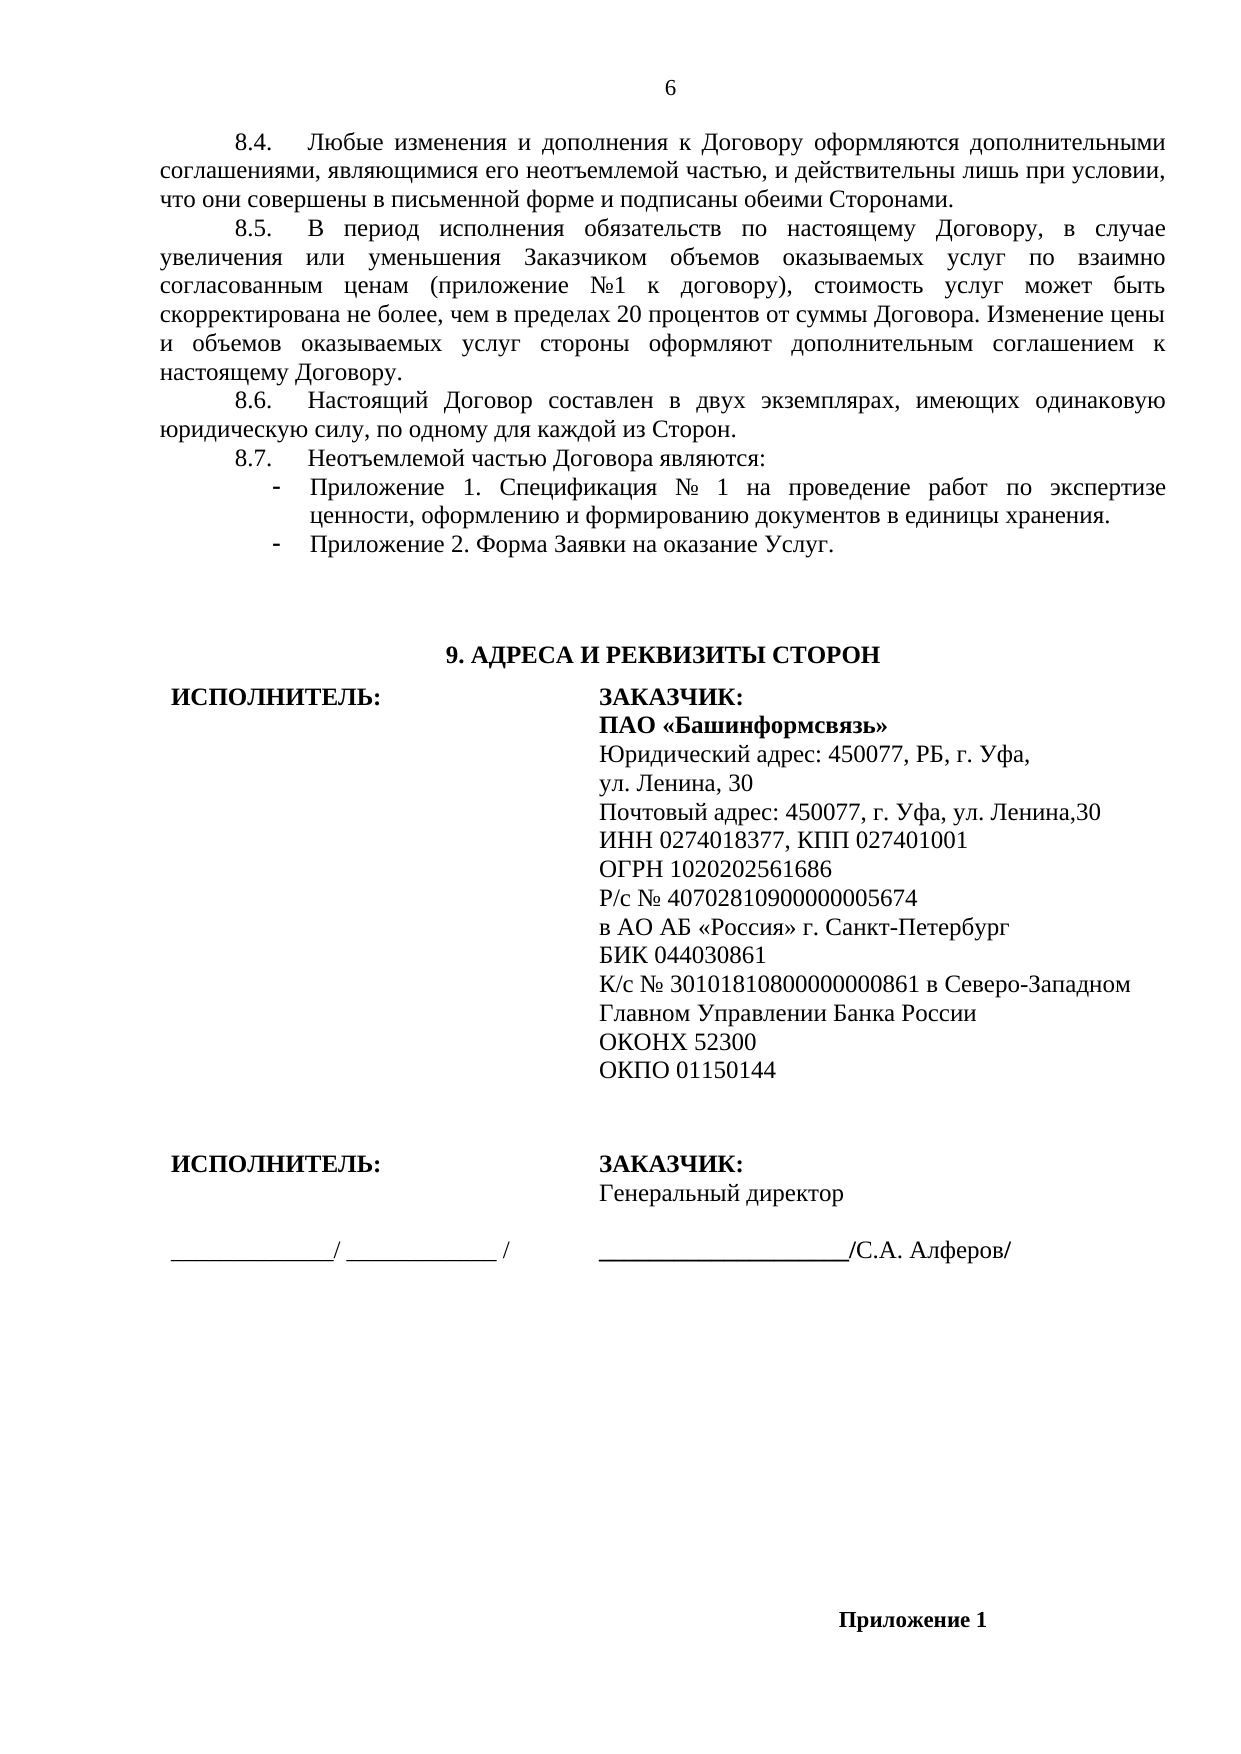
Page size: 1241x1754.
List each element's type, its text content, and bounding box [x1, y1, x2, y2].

text 9. АДРЕСА И РЕКВИЗИТЫ СТОРОН [159, 640, 1166, 669]
list Настоящий Договор составлен в двух экземплярах, имеющих одинаковую юридическую силу, по одному для каждой из Сторон. [159, 385, 1166, 443]
table_cell ЗАКАЗЧИК: Генеральный директор ____________________/С.А. Алферов/ [588, 1121, 1181, 1293]
table_cell ИСПОЛНИТЕЛЬ: _____________/ ____________ / [160, 1121, 588, 1293]
list Приложение 1. Спецификация № 1 на проведение работ по экспертизе ценности, оформлению и формированию документов в единицы хранения. [272, 472, 1166, 529]
list Любые изменения и дополнения к Договору оформляются дополнительными соглашениями, являющимися его неотъемлемой частью, и действительны лишь при условии, что они совершены в письменной форме и подписаны обеими Сторонами. [159, 127, 1166, 213]
list Неотъемлемой частью Договора являются: [159, 443, 1166, 472]
list Приложение 2. Форма Заявки на оказание Услуг. [272, 529, 1166, 558]
table_header ЗАКАЗЧИК: ПАО «Башинформсвязь» Юридический адрес: 450077, РБ, г. Уфа, ул. Ленина, 30 Почтовый адрес: 450077, г. Уфа, ул. Ленина,30 ИНН 0274018377, КПП 027401001 ОГРН 1020202561686 Р/с № 40702810900000005674 в АО АБ «Россия» г. Санкт-Петербург БИК 044030861 К/с № 30101810800000000861 в Северо-Западном Главном Управлении Банка России ОКОНХ 52300 ОКПО 01150144 [588, 682, 1181, 1121]
list В период исполнения обязательств по настоящему Договору, в случае увеличения или уменьшения Заказчиком объемов оказываемых услуг по взаимно согласованным ценам (приложение №1 к договору), стоимость услуг может быть скорректирована не более, чем в пределах 20 процентов от суммы Договора. Изменение цены и объемов оказываемых услуг стороны оформляют дополнительным соглашением к настоящему Договору. [159, 213, 1166, 385]
table_header ИСПОЛНИТЕЛЬ: [160, 682, 588, 1121]
text Приложение 1 [839, 1606, 1166, 1632]
